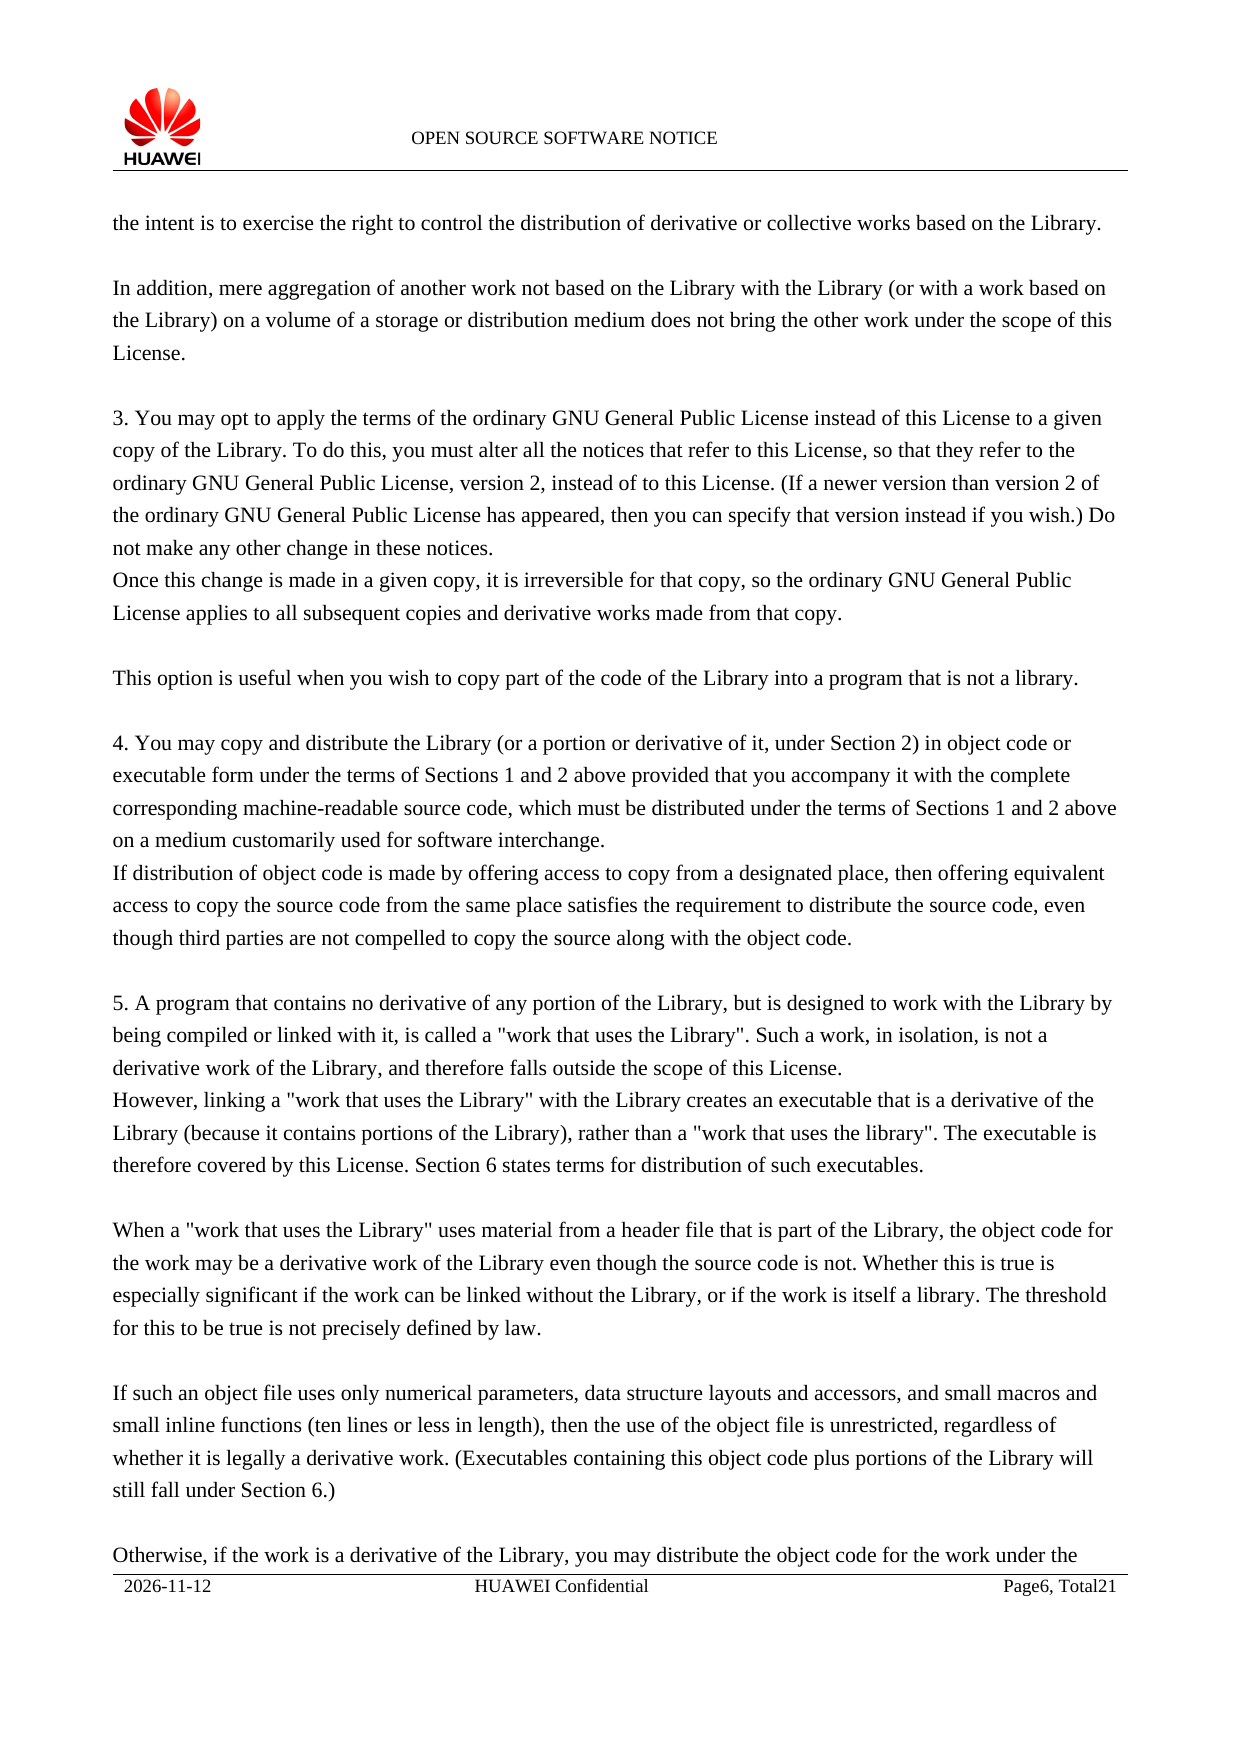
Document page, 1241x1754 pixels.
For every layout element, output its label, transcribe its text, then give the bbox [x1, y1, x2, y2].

picture [124, 88, 201, 165]
